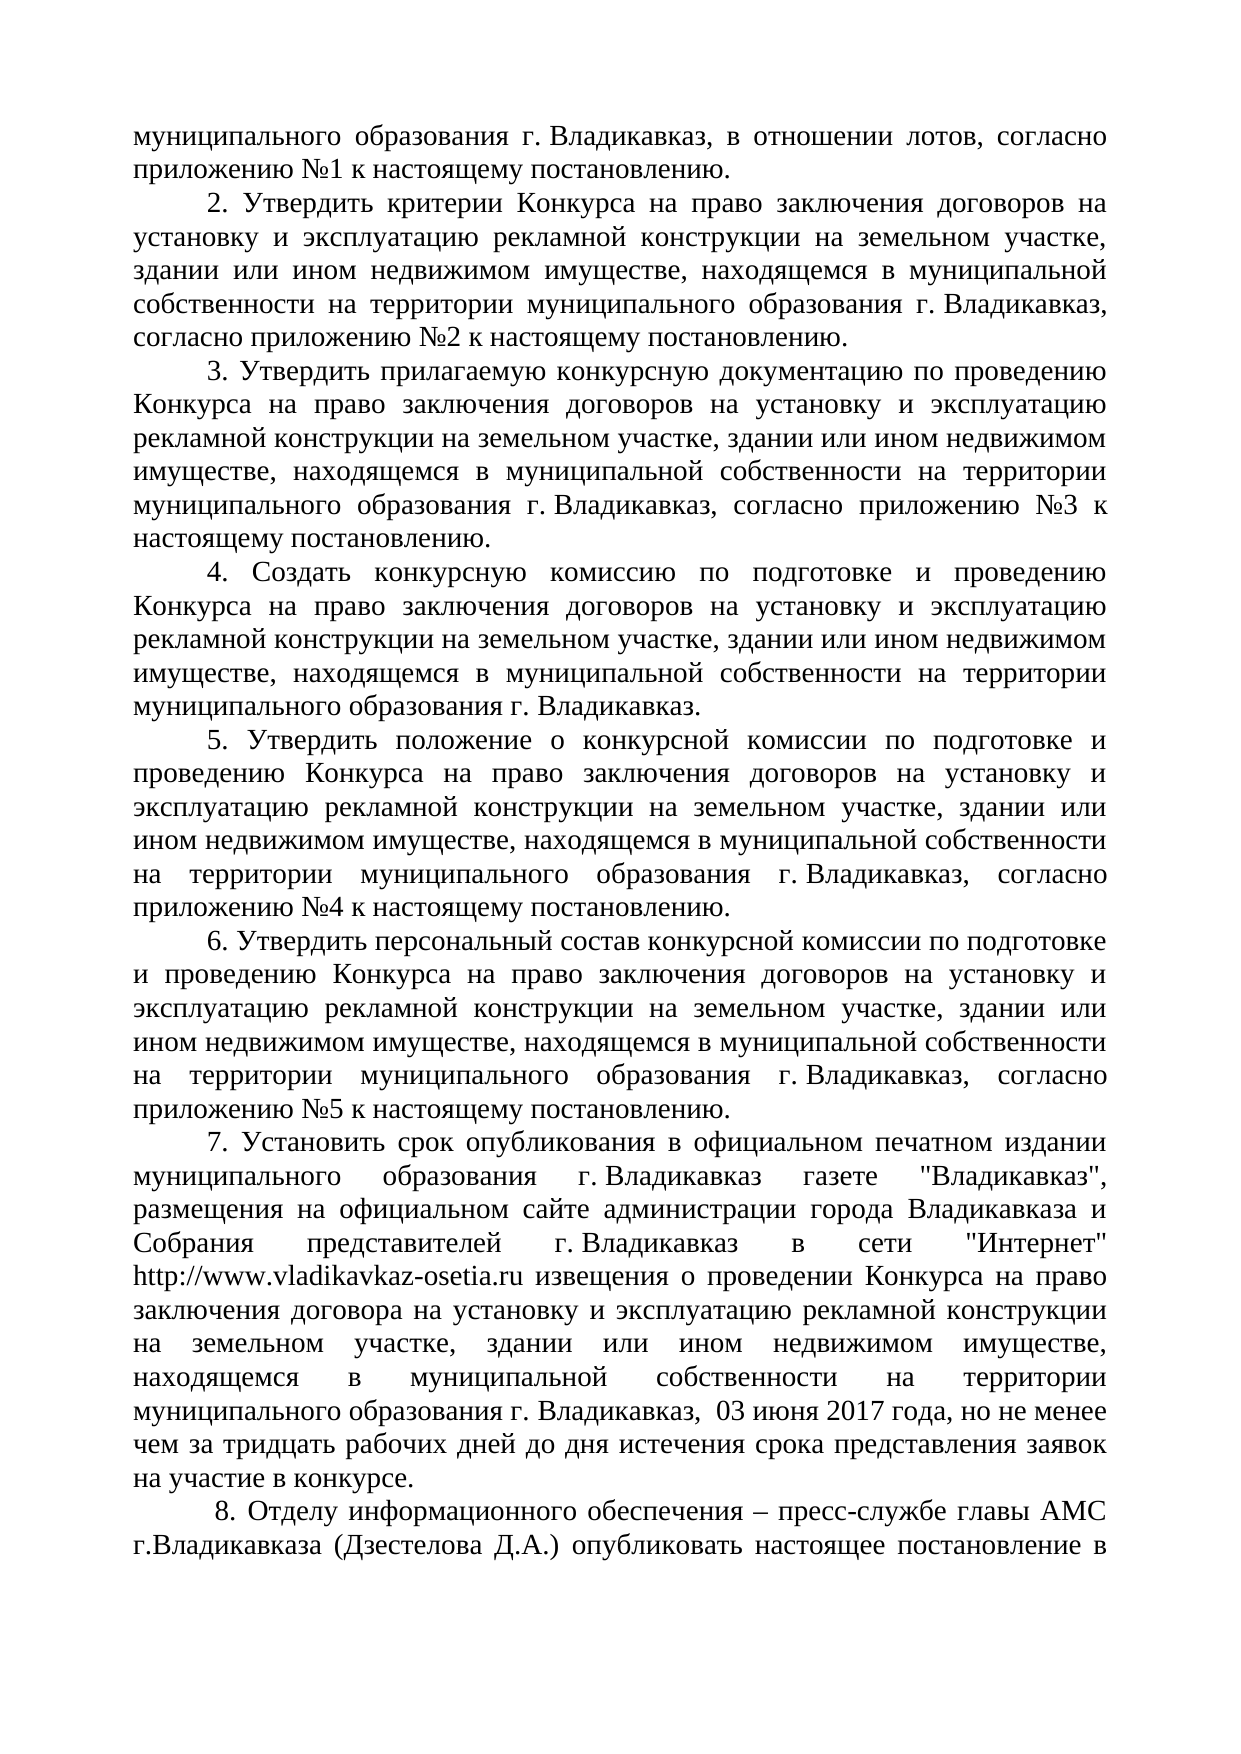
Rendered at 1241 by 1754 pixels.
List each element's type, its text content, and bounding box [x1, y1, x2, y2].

text 4. Создать конкурсную комиссию по подготовке и проведению Конкурса на право заключения договоров на установку и эксплуатацию рекламной конструкции на земельном участке, здании или ином недвижимом имуществе, находящемся в муниципальной собственности на территории муниципального образования г. Владикавказ. [133, 554, 1107, 722]
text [133, 118, 1107, 185]
text 6. Утвердить персональный состав конкурсной комиссии по подготовке и проведению Конкурса на право заключения договоров на установку и эксплуатацию рекламной конструкции на земельном участке, здании или ином недвижимом имуществе, находящемся в муниципальной собственности на территории муниципального образования г. Владикавказ, согласно приложению №5 к настоящему постановлению. [133, 923, 1107, 1124]
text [133, 1493, 1107, 1560]
text 2. Утвердить критерии Конкурса на право заключения договоров на установку и эксплуатацию рекламной конструкции на земельном участке, здании или ином недвижимом имуществе, находящемся в муниципальной собственности на территории муниципального образования г. Владикавказ, согласно приложению №2 к настоящему постановлению. [133, 185, 1107, 353]
text 5. Утвердить положение о конкурсной комиссии по подготовке и проведению Конкурса на право заключения договоров на установку и эксплуатацию рекламной конструкции на земельном участке, здании или ином недвижимом имуществе, находящемся в муниципальной собственности на территории муниципального образования г. Владикавказ, согласно приложению №4 к настоящему постановлению. [133, 722, 1107, 923]
text 7. Установить срок опубликования в официальном печатном издании муниципального образования г. Владикавказ газете "Владикавказ", размещения на официальном сайте администрации города Владикавказа и Собрания представителей г. Владикавказ в сети "Интернет" http://www.vladikavkaz-osetia.ru извещения о проведении Конкурса на право заключения договора на установку и эксплуатацию рекламной конструкции на земельном участке, здании или ином недвижимом имуществе, находящемся в муниципальной собственности на территории муниципального образования г. Владикавказ, 03 июня 2017 года, но не менее чем за тридцать рабочих дней до дня истечения срока представления заявок на участие в конкурсе. [133, 1124, 1107, 1493]
text 3. Утвердить прилагаемую конкурсную документацию по проведению Конкурса на право заключения договоров на установку и эксплуатацию рекламной конструкции на земельном участке, здании или ином недвижимом имуществе, находящемся в муниципальной собственности на территории муниципального образования г. Владикавказ, согласно приложению №3 к настоящему постановлению. [133, 353, 1107, 554]
